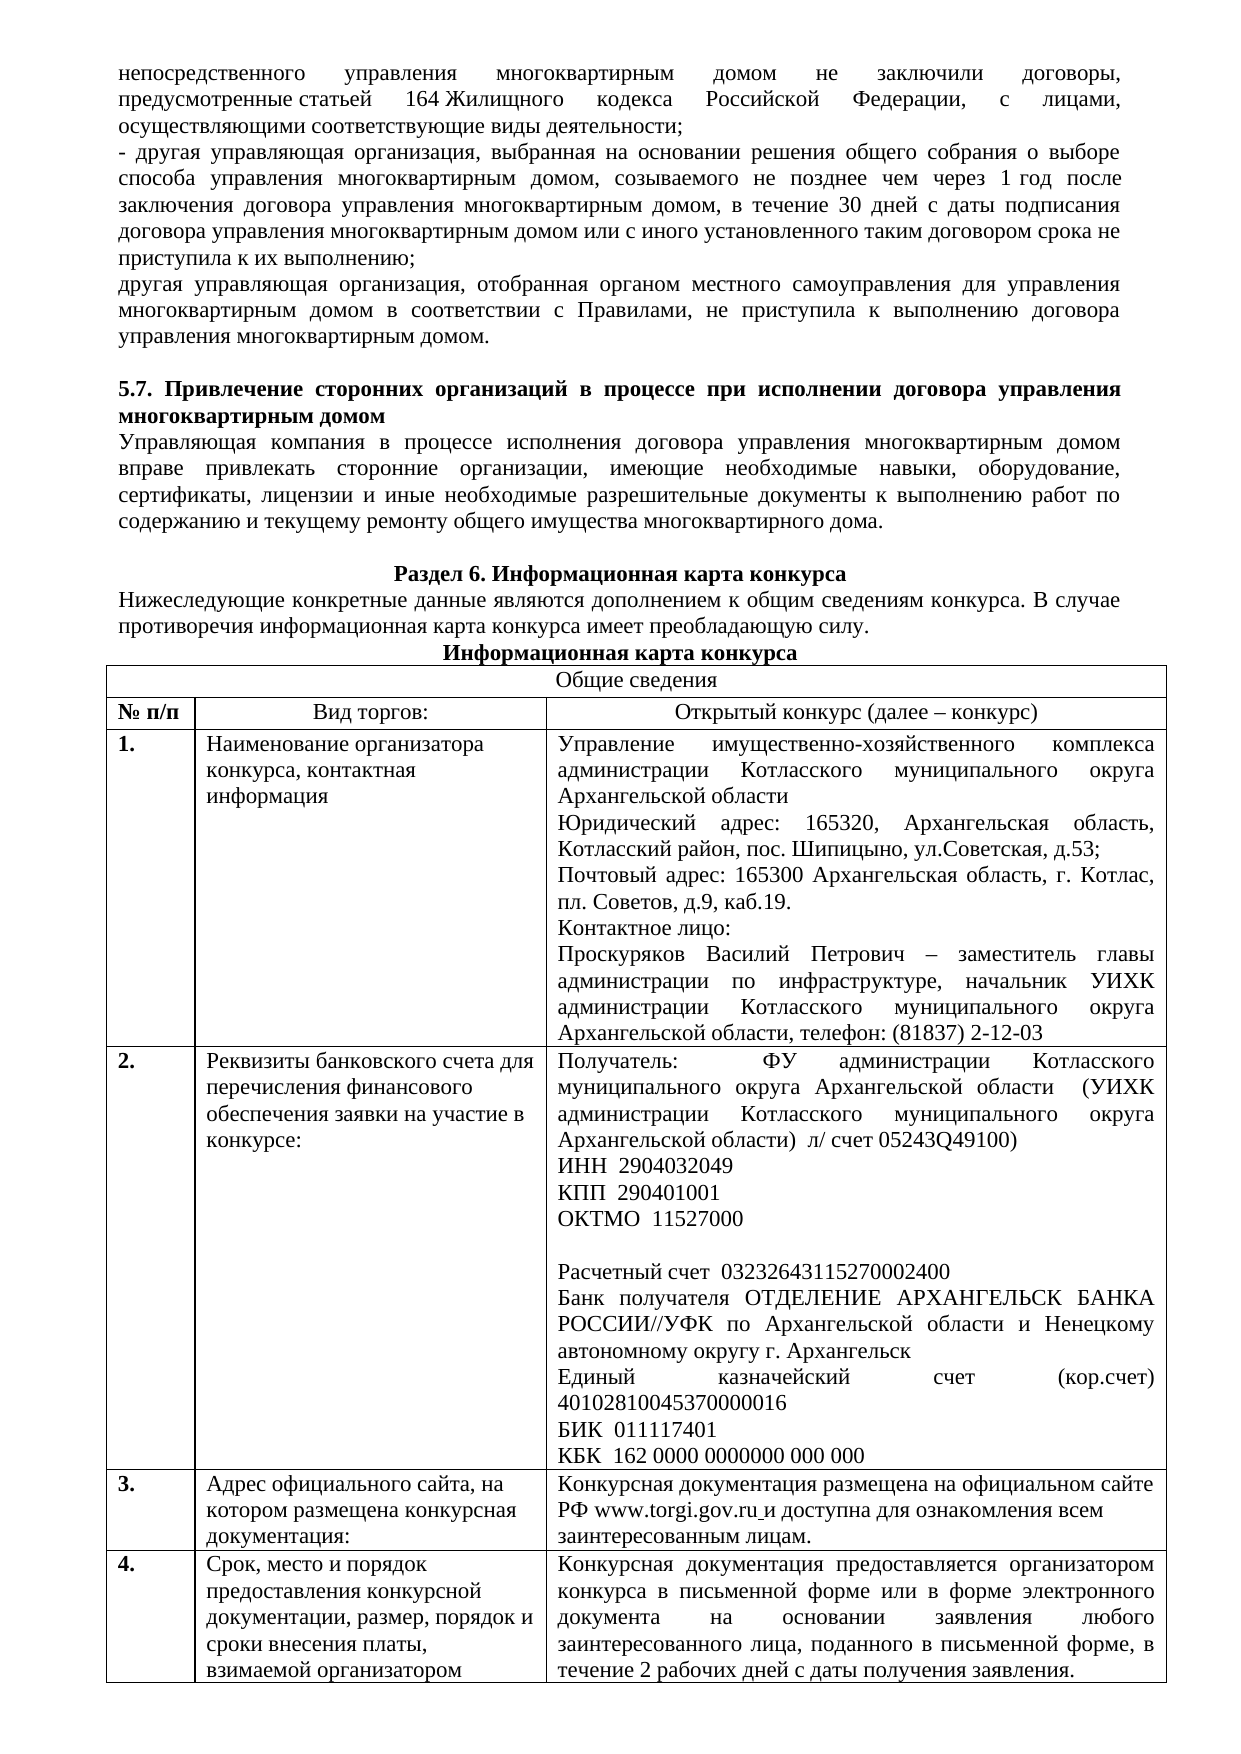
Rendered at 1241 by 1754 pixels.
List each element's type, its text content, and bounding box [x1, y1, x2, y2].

table_header Общие сведения [107, 666, 1166, 697]
table_cell Реквизиты банковского счета для перечисления финансового обеспечения заявки на участие в конкурсе: [196, 1047, 546, 1468]
text другая управляющая организация, отобранная органом местного самоуправления для управления многоквартирным домом в соответствии с Правилами, не приступила к выполнению договора управления многоквартирным домом. [118, 270, 1122, 349]
table_cell 3. [107, 1470, 194, 1549]
table_cell Конкурсная документация размещена на официальном сайте РФ www.torgi.gov.ru и доступна для ознакомления всем заинтересованным лицам. [547, 1470, 1166, 1549]
table_cell 2. [107, 1047, 194, 1468]
text Информационная карта конкурса [118, 639, 1122, 665]
text Нижеследующие конкретные данные являются дополнением к общим сведениям конкурса. В случае противоречия информационная карта конкурса имеет преобладающую силу. [118, 586, 1122, 639]
text - другая управляющая организация, выбранная на основании решения общего собрания о выборе способа управления многоквартирным домом, созываемого не позднее чем через 1 год после заключения договора управления многоквартирным домом, в течение 30 дней с даты подписания договора управления многоквартирным домом или с иного установленного таким договором срока не приступила к их выполнению; [118, 138, 1122, 270]
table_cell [196, 1551, 546, 1682]
text Управляющая компания в процессе исполнения договора управления многоквартирным домом вправе привлекать сторонние организации, имеющие необходимые навыки, оборудование, сертификаты, лицензии и иные необходимые разрешительные документы к выполнению работ по содержанию и текущему ремонту общего имущества многоквартирного дома. [118, 428, 1122, 533]
table_cell № п/п [107, 698, 194, 728]
table_cell Наименование организатора конкурса, контактная информация [196, 730, 546, 1046]
table_cell Вид торгов: [196, 698, 546, 728]
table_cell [547, 1551, 1166, 1682]
text 5.7. Привлечение сторонних организаций в процессе при исполнении договора управления многоквартирным домом [118, 375, 1122, 428]
text Раздел 6. Информационная карта конкурса [118, 560, 1122, 586]
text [118, 59, 1122, 138]
table_cell Управление имущественно-хозяйственного комплекса администрации Котласского муниципального округа Архангельской области Юридический адрес: 165320, Архангельская область, Котласский район, пос. Шипицыно, ул.Советская, д.53; Почтовый адрес: 165300 Архангельская область, г. Котлас, пл. Советов, д.9, каб.19. Контактное лицо: Проскуряков Василий Петрович – заместитель главы администрации по инфраструктуре, начальник УИХК администрации Котласского муниципального округа Архангельской области, телефон: (81837) 2-12-03 [547, 730, 1166, 1046]
table_cell Получатель: ФУ администрации Котласского муниципального округа Архангельской области (УИХК администрации Котласского муниципального округа Архангельской области) л/ счет 05243Q49100) ИНН 2904032049 КПП 290401001 ОКТМО 11527000 Расчетный счет 03232643115270002400 Банк получателя ОТДЕЛЕНИЕ АРХАНГЕЛЬСК БАНКА РОССИИ//УФК по Архангельской области и Ненецкому автономному округу г. Архангельск Единый казначейский счет (кор.счет) 40102810045370000016 БИК 011117401 КБК 162 0000 0000000 000 000 [547, 1047, 1166, 1468]
table_cell 1. [107, 730, 194, 1046]
table_cell Открытый конкурс (далее – конкурс) [547, 698, 1166, 728]
table_cell Адрес официального сайта, на котором размещена конкурсная документация: [196, 1470, 546, 1549]
table_cell 4. [107, 1551, 194, 1682]
